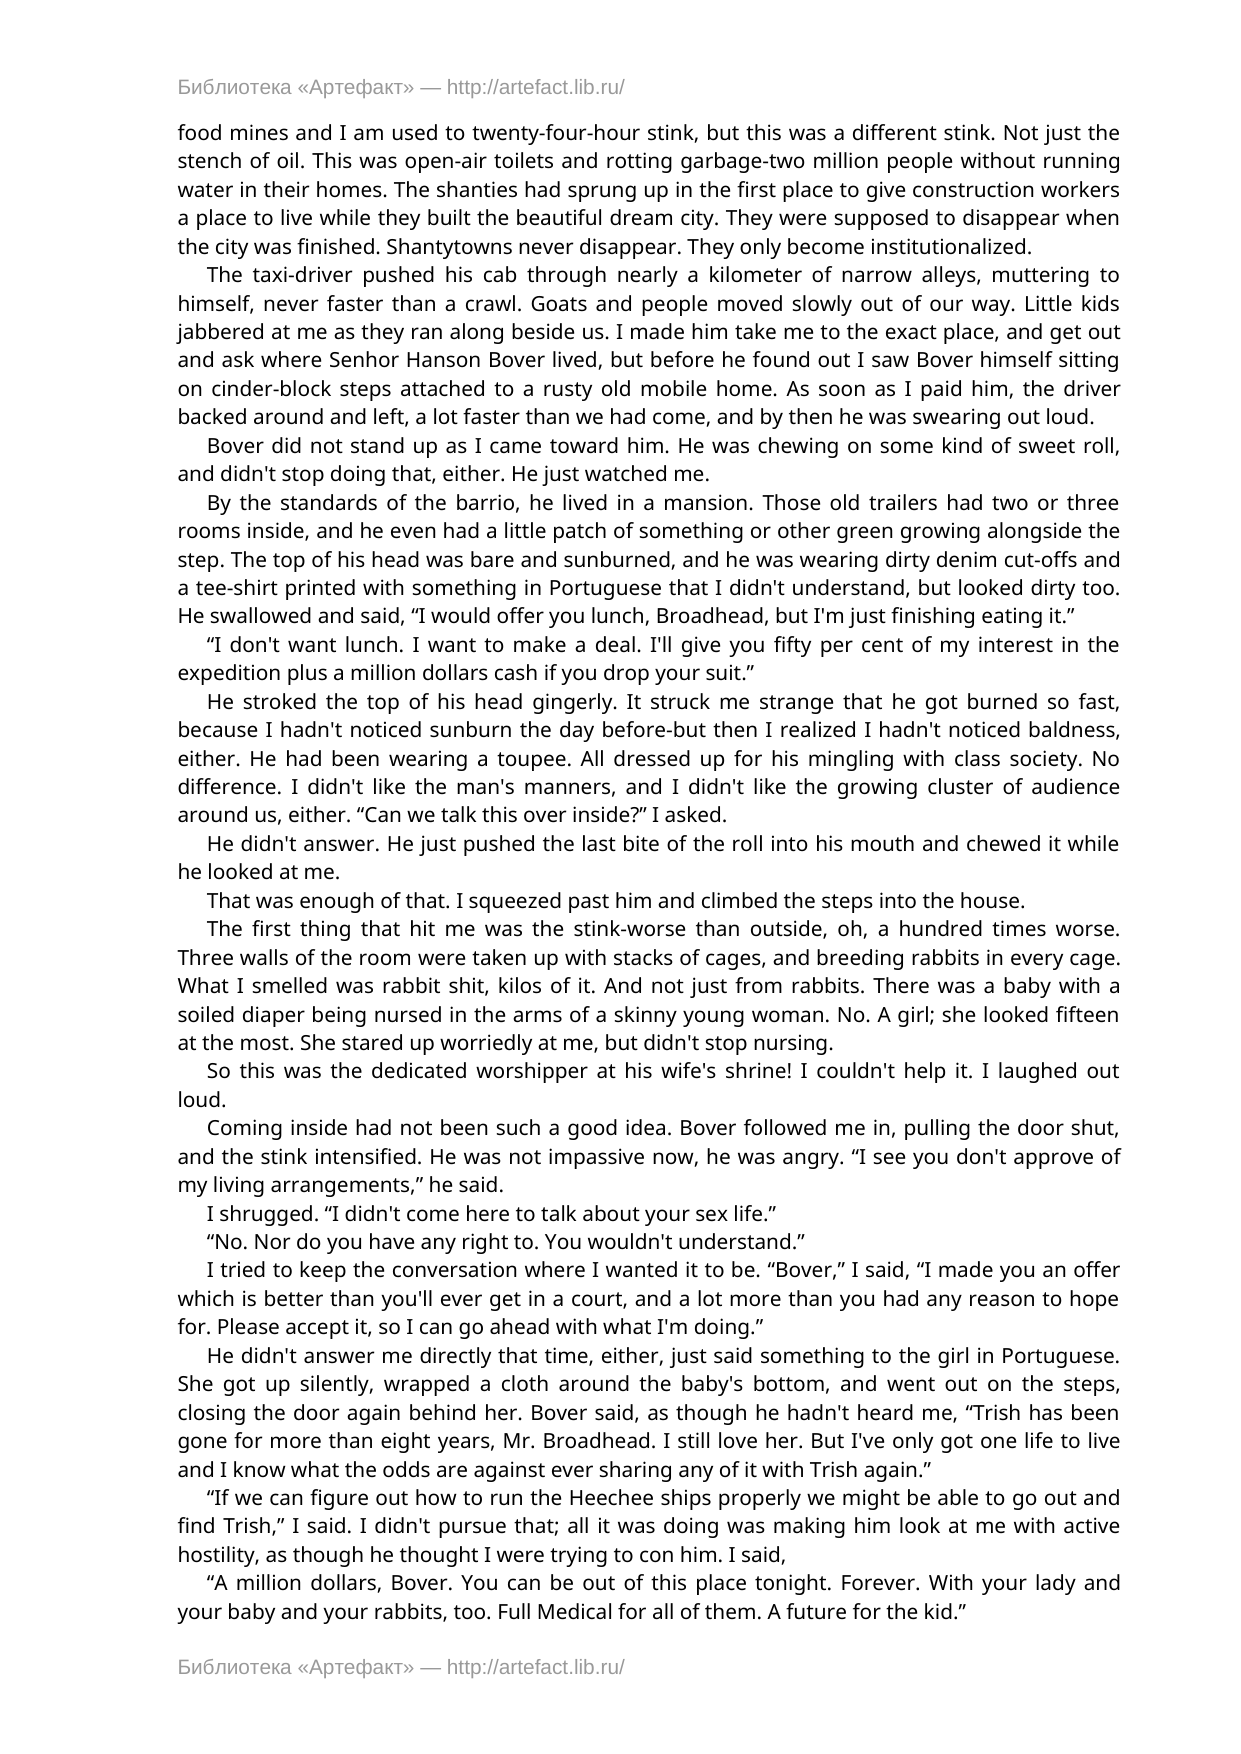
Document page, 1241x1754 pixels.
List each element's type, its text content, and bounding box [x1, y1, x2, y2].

text The first thing that hit me was the stink-worse than outside, oh, a hundred times worse. Three walls of the room were taken up with stacks of cages, and breeding rabbits in every cage. What I smelled was rabbit shit, kilos of it. And not just from rabbits. There was a baby with a soiled diaper being nursed in the arms of a skinny young woman. No. A girl; she looked fifteen at the most. She stared up worriedly at me, but didn't stop nursing. [177, 914, 1122, 1057]
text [177, 118, 1122, 260]
text “A million dollars, Bover. You can be out of this place tonight. Forever. With your lady and your baby and your rabbits, too. Full Medical for all of them. A future for the kid.” [177, 1568, 1122, 1625]
text He didn't answer. He just pushed the last bite of the roll into his mouth and chewed it while he looked at me. [177, 829, 1122, 886]
text Bover did not stand up as I came toward him. He was chewing on some kind of sweet roll, and didn't stop doing that, either. He just watched me. [177, 431, 1122, 488]
text He stroked the top of his head gingerly. It struck me strange that he got burned so fast, because I hadn't noticed sunburn the day before-but then I realized I hadn't noticed baldness, either. He had been wearing a toupee. All dressed up for his mingling with class society. No difference. I didn't like the man's manners, and I didn't like the growing cluster of audience around us, either. “Can we talk this over inside?” I asked. [177, 687, 1122, 829]
text That was enough of that. I squeezed past him and climbed the steps into the house. [177, 886, 1122, 914]
text I tried to keep the conversation where I wanted it to be. “Bover,” I said, “I made you an offer which is better than you'll ever get in a court, and a lot more than you had any reason to hope for. Please accept it, so I can go ahead with what I'm doing.” [177, 1256, 1122, 1341]
text The taxi-driver pushed his cab through nearly a kilometer of narrow alleys, muttering to himself, never faster than a crawl. Goats and people moved slowly out of our way. Little kids jabbered at me as they ran along beside us. I made him take me to the exact place, and get out and ask where Senhor Hanson Bover lived, but before he found out I saw Bover himself sitting on cinder-block steps attached to a rusty old mobile home. As soon as I paid him, the driver backed around and left, a lot faster than we had come, and by then he was swearing out loud. [177, 260, 1122, 431]
text So this was the dedicated worshipper at his wife's shrine! I couldn't help it. I laughed out loud. [177, 1057, 1122, 1113]
text I shrugged. “I didn't come here to talk about your sex life.” [177, 1199, 1122, 1227]
text “If we can figure out how to run the Heechee ships properly we might be able to go out and find Trish,” I said. I didn't pursue that; all it was doing was making him look at me with active hostility, as though he thought I were trying to con him. I said, [177, 1483, 1122, 1568]
text “I don't want lunch. I want to make a deal. I'll give you fifty per cent of my interest in the expedition plus a million dollars cash if you drop your suit.” [177, 630, 1122, 687]
text By the standards of the barrio, he lived in a mansion. Those old trailers had two or three rooms inside, and he even had a little patch of something or other green growing alongside the step. The top of his head was bare and sunburned, and he was wearing dirty denim cut-offs and a tee-shirt printed with something in Portuguese that I didn't understand, but looked dirty too. He swallowed and said, “I would offer you lunch, Broadhead, but I'm just finishing eating it.” [177, 488, 1122, 630]
text Coming inside had not been such a good idea. Bover followed me in, pulling the door shut, and the stink intensified. He was not impassive now, he was angry. “I see you don't approve of my living arrangements,” he said. [177, 1113, 1122, 1199]
text He didn't answer me directly that time, either, just said something to the girl in Portuguese. She got up silently, wrapped a cloth around the baby's bottom, and went out on the steps, closing the door again behind her. Bover said, as though he hadn't heard me, “Trish has been gone for more than eight years, Mr. Broadhead. I still love her. But I've only got one life to live and I know what the odds are against ever sharing any of it with Trish again.” [177, 1341, 1122, 1483]
text “No. Nor do you have any right to. You wouldn't understand.” [177, 1227, 1122, 1256]
